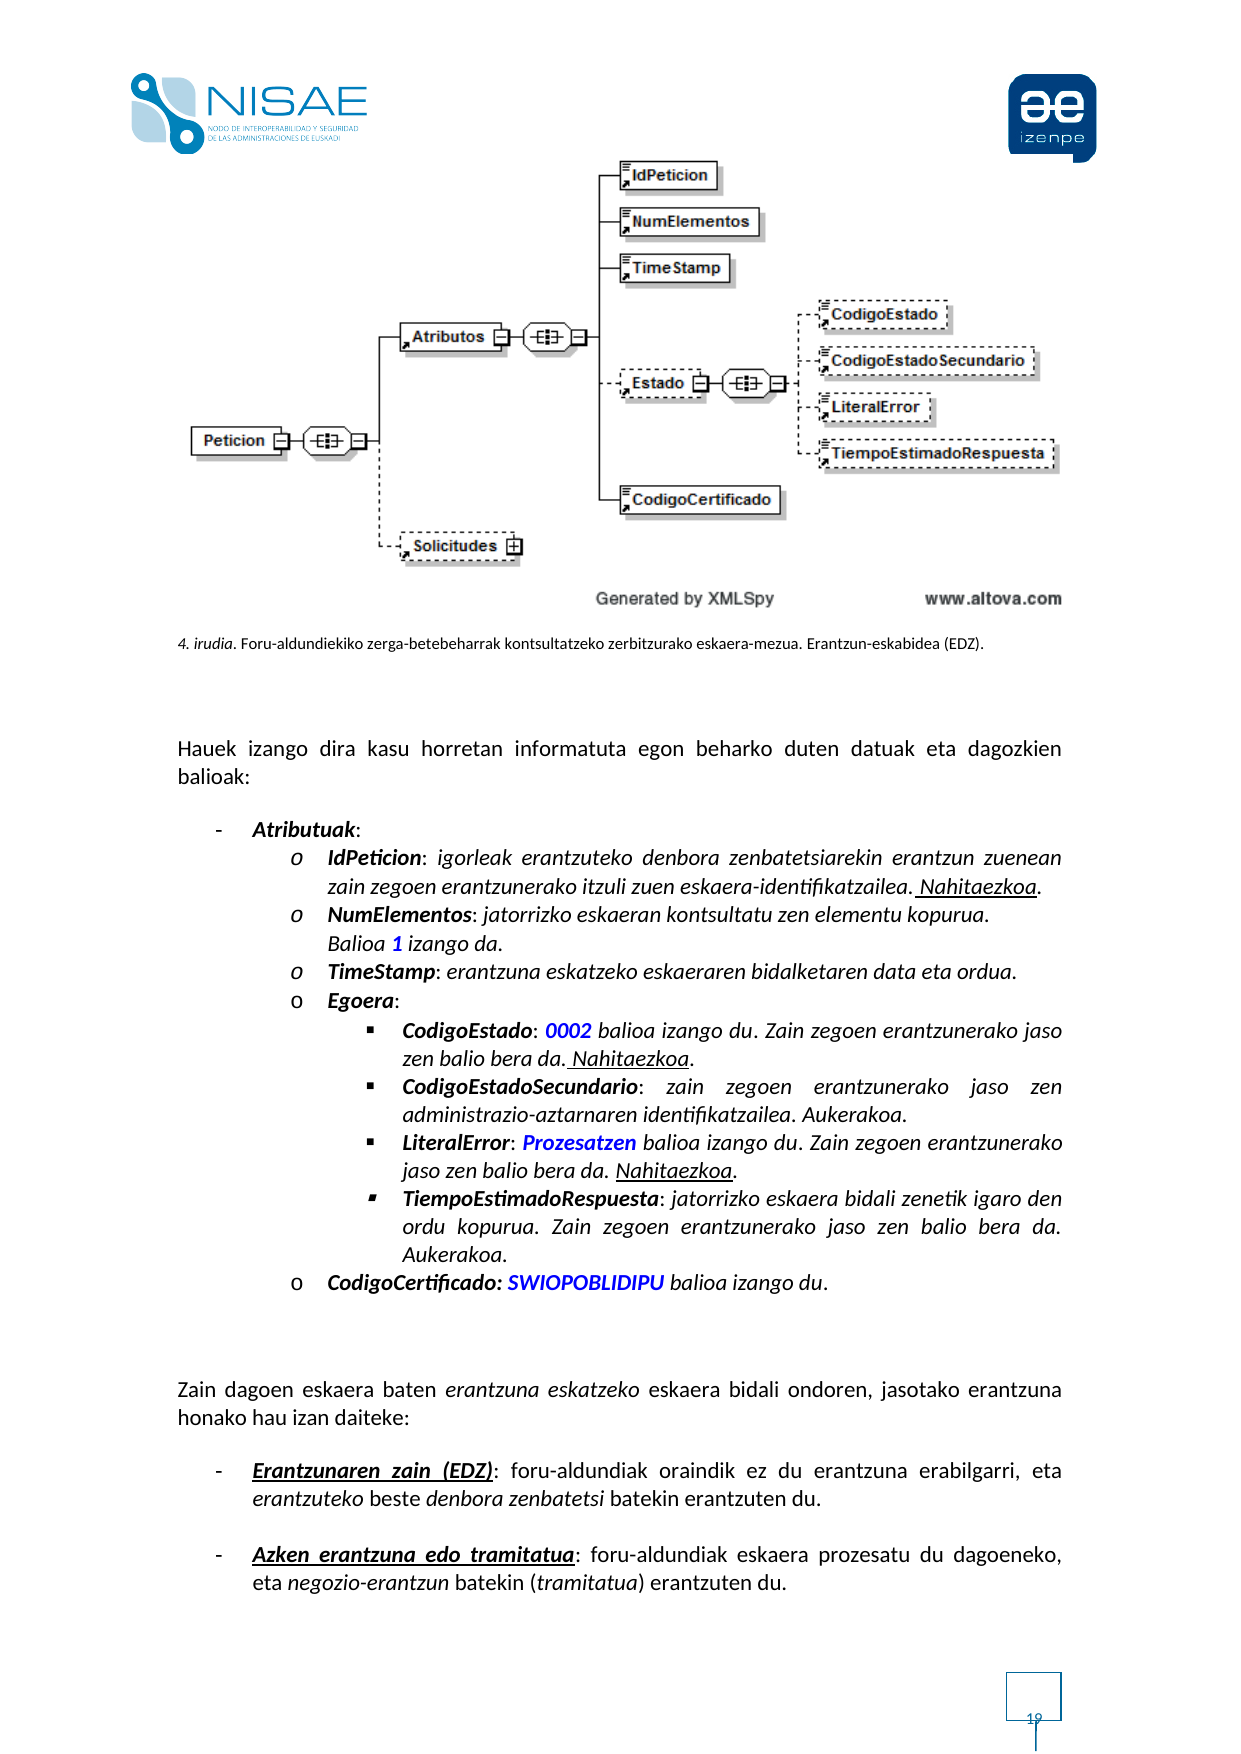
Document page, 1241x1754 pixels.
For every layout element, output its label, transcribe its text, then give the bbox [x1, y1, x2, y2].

list Atributuak: [215, 815, 1063, 843]
picture [181, 131, 193, 143]
list CodigoEstado: 0002 balioa izango du. Zain zegoen erantzunerako jaso zen balio bera da. Nahitaezkoa. [365, 1016, 1063, 1072]
picture [139, 81, 148, 90]
text Hauek izango dira kasu horretan informatuta egon beharko duten datuak eta dagozkien balioak: [177, 734, 1063, 790]
list CodigoCertificado: SWIOPOBLIDIPU balioa izango du. [290, 1268, 1063, 1297]
list Egoera: [290, 987, 1063, 1016]
picture [118, 73, 1097, 609]
list LiteralError: Prozesatzen balioa izango du. Zain zegoen erantzunerako jaso zen balio bera da. Nahitaezkoa. [365, 1128, 1063, 1184]
list TimeStamp: erantzuna eskatzeko eskaeraren bidalketaren data eta ordua. [290, 957, 1063, 987]
list TiempoEstimadoRespuesta: jatorrizko eskaera bidali zenetik igaro den ordu kopurua. Zain zegoen erantzunerako jaso zen balio bera da. Aukerakoa. [365, 1184, 1063, 1268]
list Erantzunaren zain (EDZ): foru-aldundiak oraindik ez du erantzuna erabilgarri, eta erantzuteko beste denbora zenbatetsi batekin erantzuten du. [215, 1456, 1063, 1512]
list IdPeticion: igorleak erantzuteko denbora zenbatetsiarekin erantzun zuenean zain zegoen erantzunerako itzuli zuen eskaera-identifikatzailea. Nahitaezkoa. [290, 843, 1063, 900]
text 4. irudia. Foru-aldundiekiko zerga-betebeharrak kontsultatzeko zerbitzurako eskaera-mezua. Erantzun-eskabidea (EDZ). [177, 633, 1063, 653]
list NumElementos: jatorrizko eskaeran kontsultatu zen elementu kopurua. [290, 900, 1063, 929]
text Zain dagoen eskaera baten erantzuna eskatzeko eskaera bidali ondoren, jasotako erantzuna honako hau izan daiteke: [177, 1375, 1063, 1431]
list Balioa 1 izango da. [327, 929, 1063, 957]
list CodigoEstadoSecundario: zain zegoen erantzunerako jaso zen administrazio-aztarnaren identifikatzailea. Aukerakoa. [365, 1072, 1063, 1128]
list Azken erantzuna edo tramitatua: foru-aldundiak eskaera prozesatu du dagoeneko, eta negozio-erantzun batekin (tramitatua) erantzuten du. [215, 1540, 1063, 1596]
